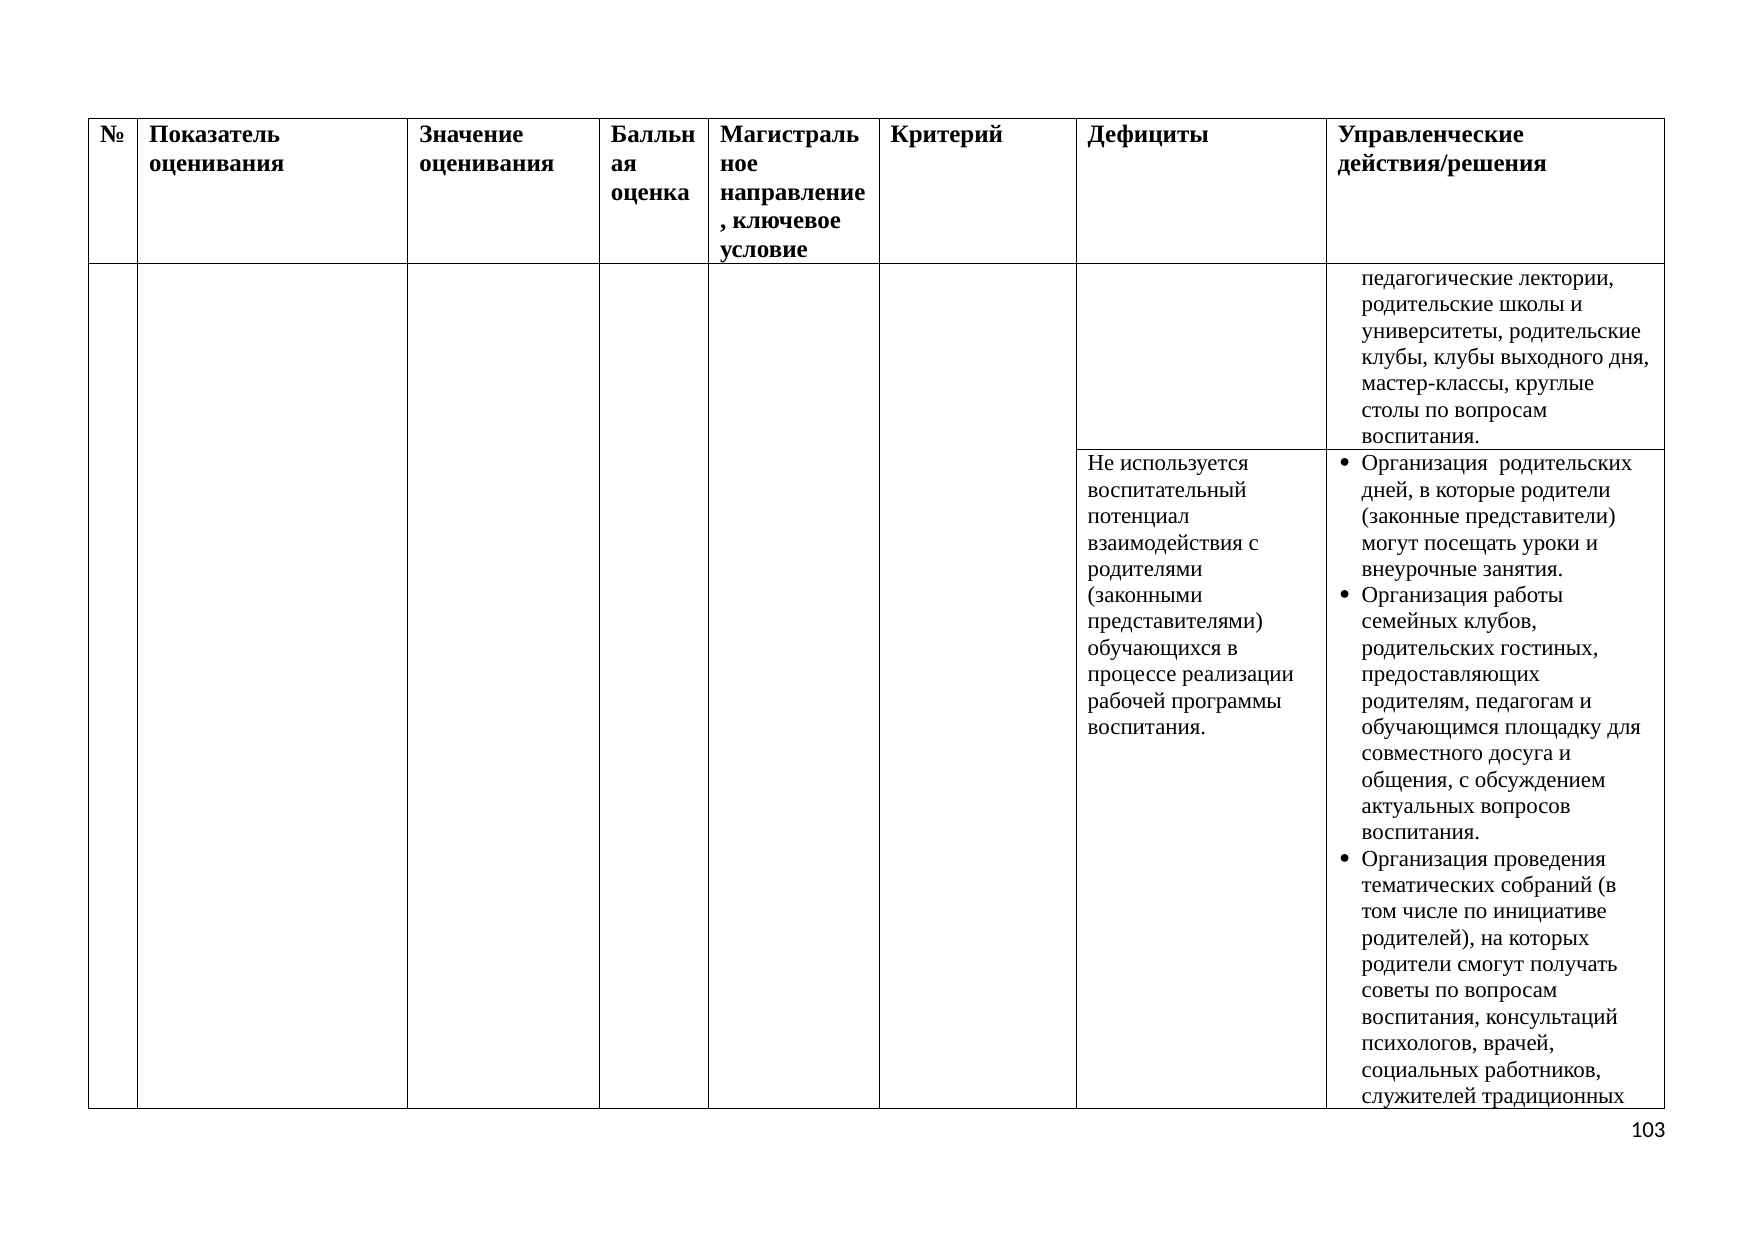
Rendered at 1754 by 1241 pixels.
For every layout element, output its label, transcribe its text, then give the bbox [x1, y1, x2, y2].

table_header Критерий [880, 119, 1076, 263]
table_header Показатель оценивания [138, 119, 407, 263]
table_header Значение оценивания [408, 119, 599, 263]
table_header Управленческие действия/решения [1327, 119, 1664, 263]
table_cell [1327, 450, 1664, 1108]
table_header № [89, 119, 137, 263]
table_header Дефициты [1077, 119, 1326, 263]
table_header Балльная оценка [600, 119, 708, 263]
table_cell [1327, 264, 1664, 448]
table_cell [1077, 264, 1326, 448]
table_header Магистральное направление, ключевое условие [709, 119, 879, 263]
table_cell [1077, 450, 1326, 1108]
